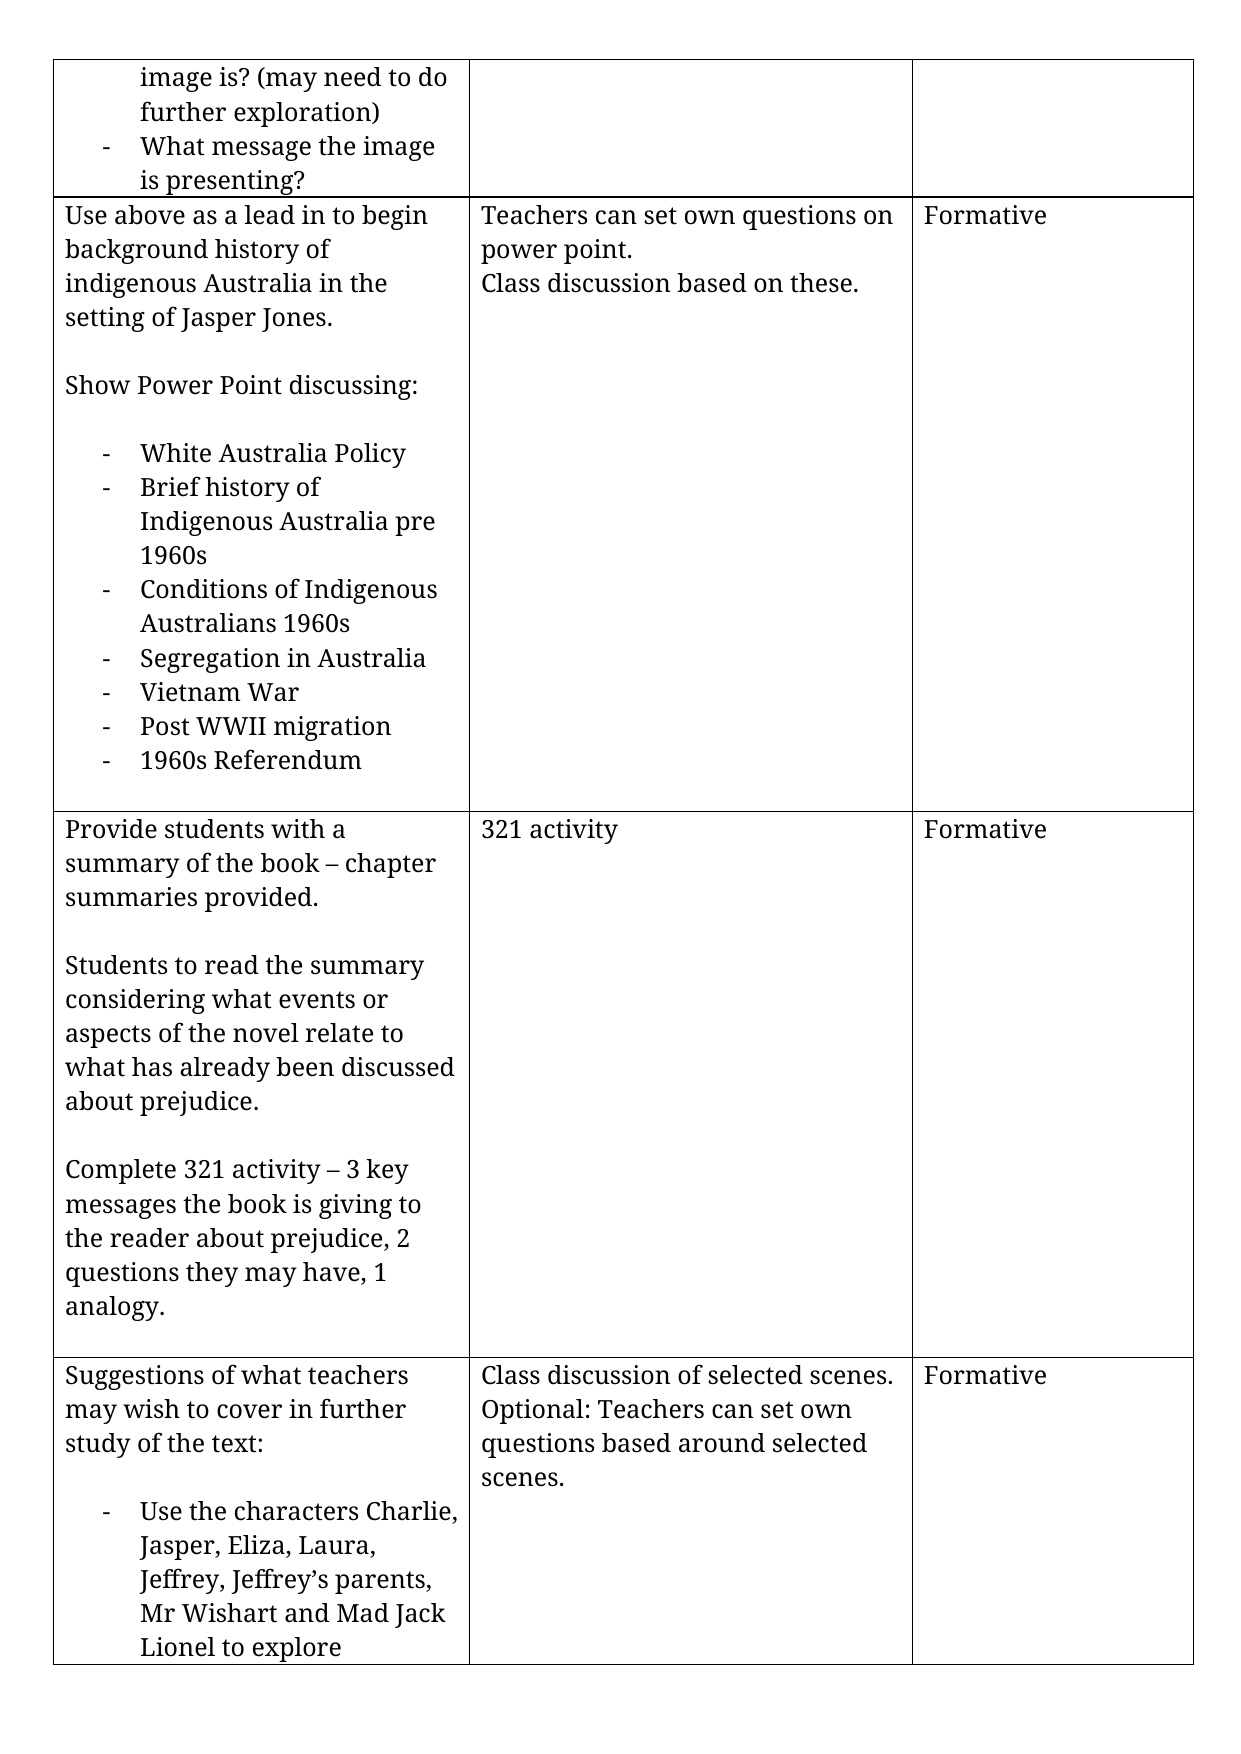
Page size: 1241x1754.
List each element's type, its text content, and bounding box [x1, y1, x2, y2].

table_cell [470, 60, 912, 196]
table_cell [54, 1358, 469, 1664]
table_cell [54, 60, 469, 196]
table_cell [470, 1358, 912, 1664]
table_cell Provide students with a summary of the book – chapter summaries provided. Students to read the summary considering what events or aspects of the novel relate to what has already been discussed about prejudice. Complete 321 activity – 3 key messages the book is giving to the reader about prejudice, 2 questions they may have, 1 analogy. [54, 812, 469, 1357]
table_cell Formative [913, 812, 1193, 1357]
table_cell 321 activity [470, 812, 912, 1357]
table_cell Formative [913, 198, 1193, 811]
table_cell Use above as a lead in to begin background history of indigenous Australia in the setting of Jasper Jones. Show Power Point discussing: White Australia Policy Brief history of Indigenous Australia pre 1960s Conditions of Indigenous Australians 1960s Segregation in Australia Vietnam War Post WWII migration 1960s Referendum [54, 198, 469, 811]
table_cell Formative [913, 1358, 1193, 1664]
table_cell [913, 60, 1193, 196]
table_cell Teachers can set own questions on power point. Class discussion based on these. [470, 198, 912, 811]
